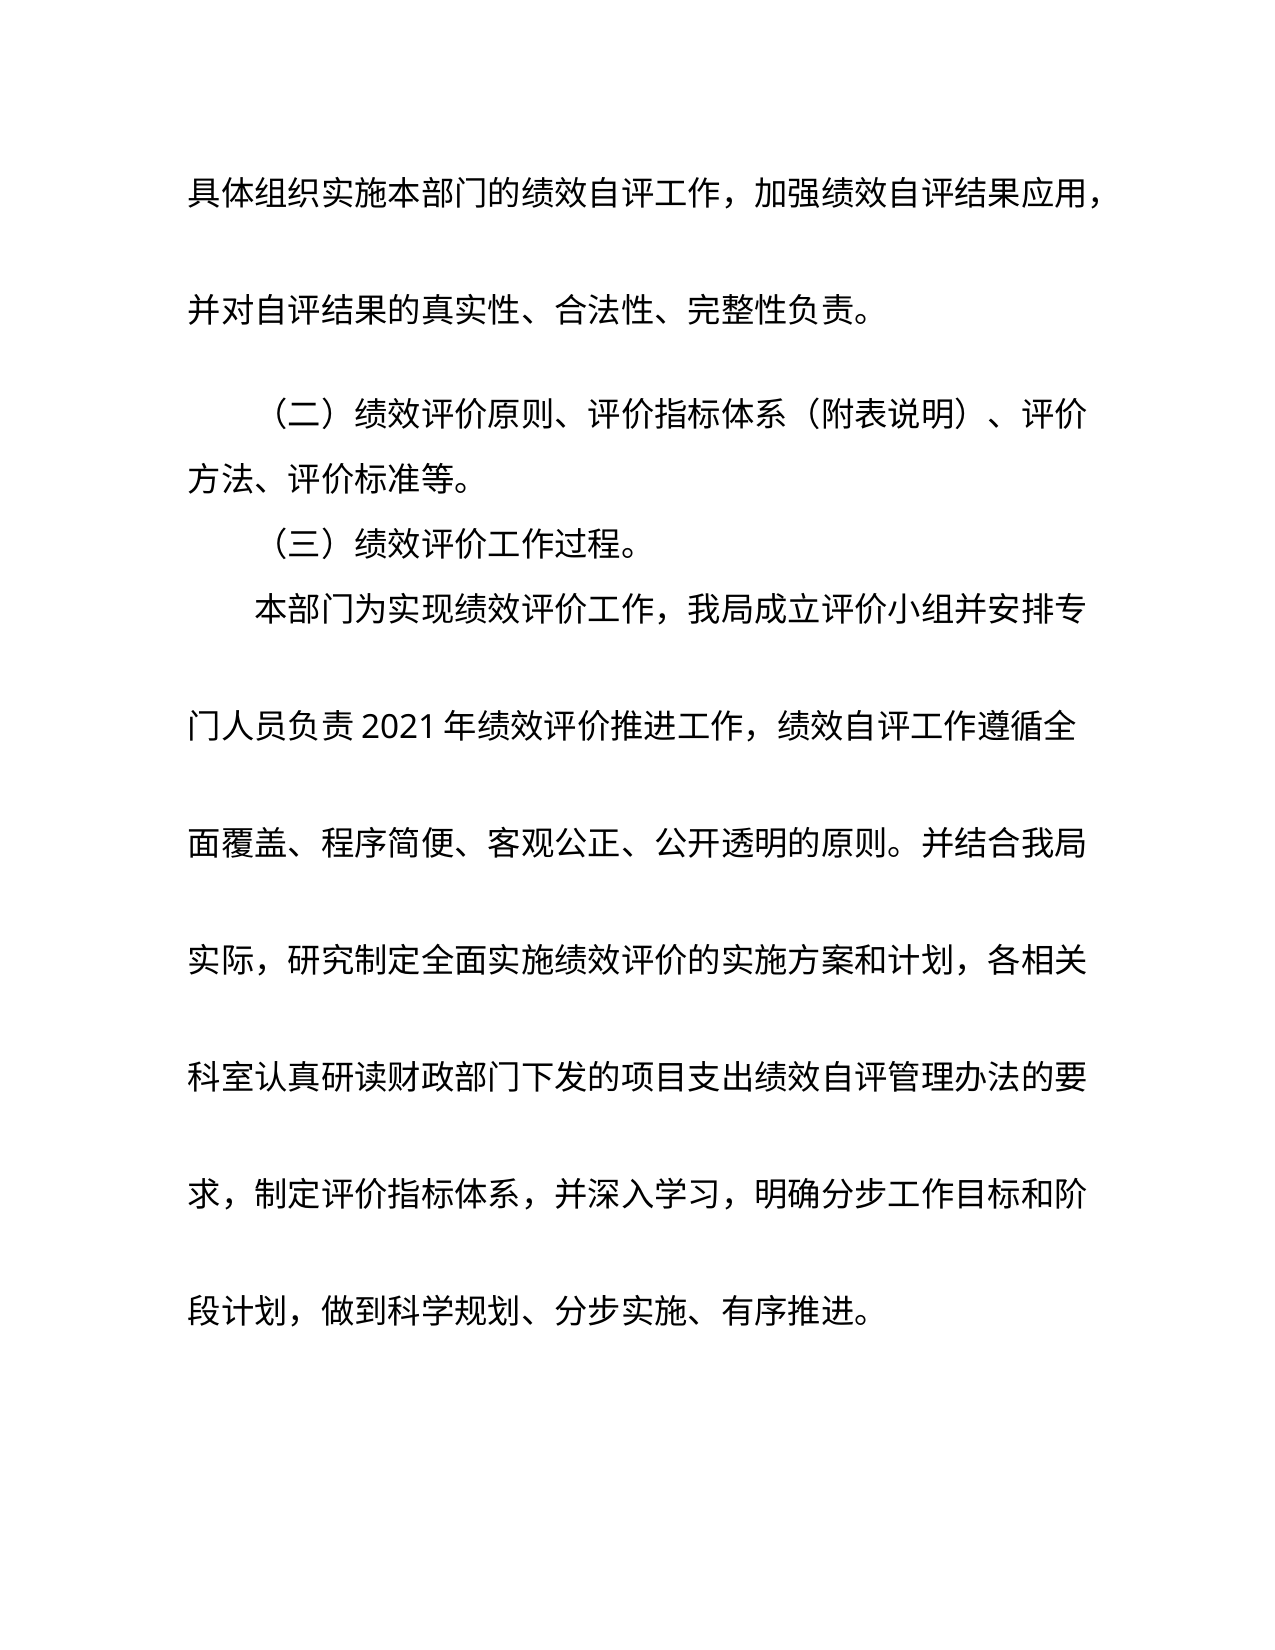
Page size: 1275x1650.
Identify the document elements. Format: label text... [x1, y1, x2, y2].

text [187, 159, 1087, 341]
text 本部门为实现绩效评价工作，我局成立评价小组并安排专门人员负责2021年绩效评价推进工作，绩效自评工作遵循全面覆盖、程序简便、客观公正、公开透明的原则。并结合我局实际，研究制定全面实施绩效评价的实施方案和计划，各相关科室认真研读财政部门下发的项目支出绩效自评管理办法的要求，制定评价指标体系，并深入学习，明确分步工作目标和阶段计划，做到科学规划、分步实施、有序推进。 [187, 574, 1087, 1341]
text （三）绩效评价工作过程。 [187, 509, 1087, 574]
text （二）绩效评价原则、评价指标体系（附表说明）、评价方法、评价标准等。 [187, 379, 1087, 509]
